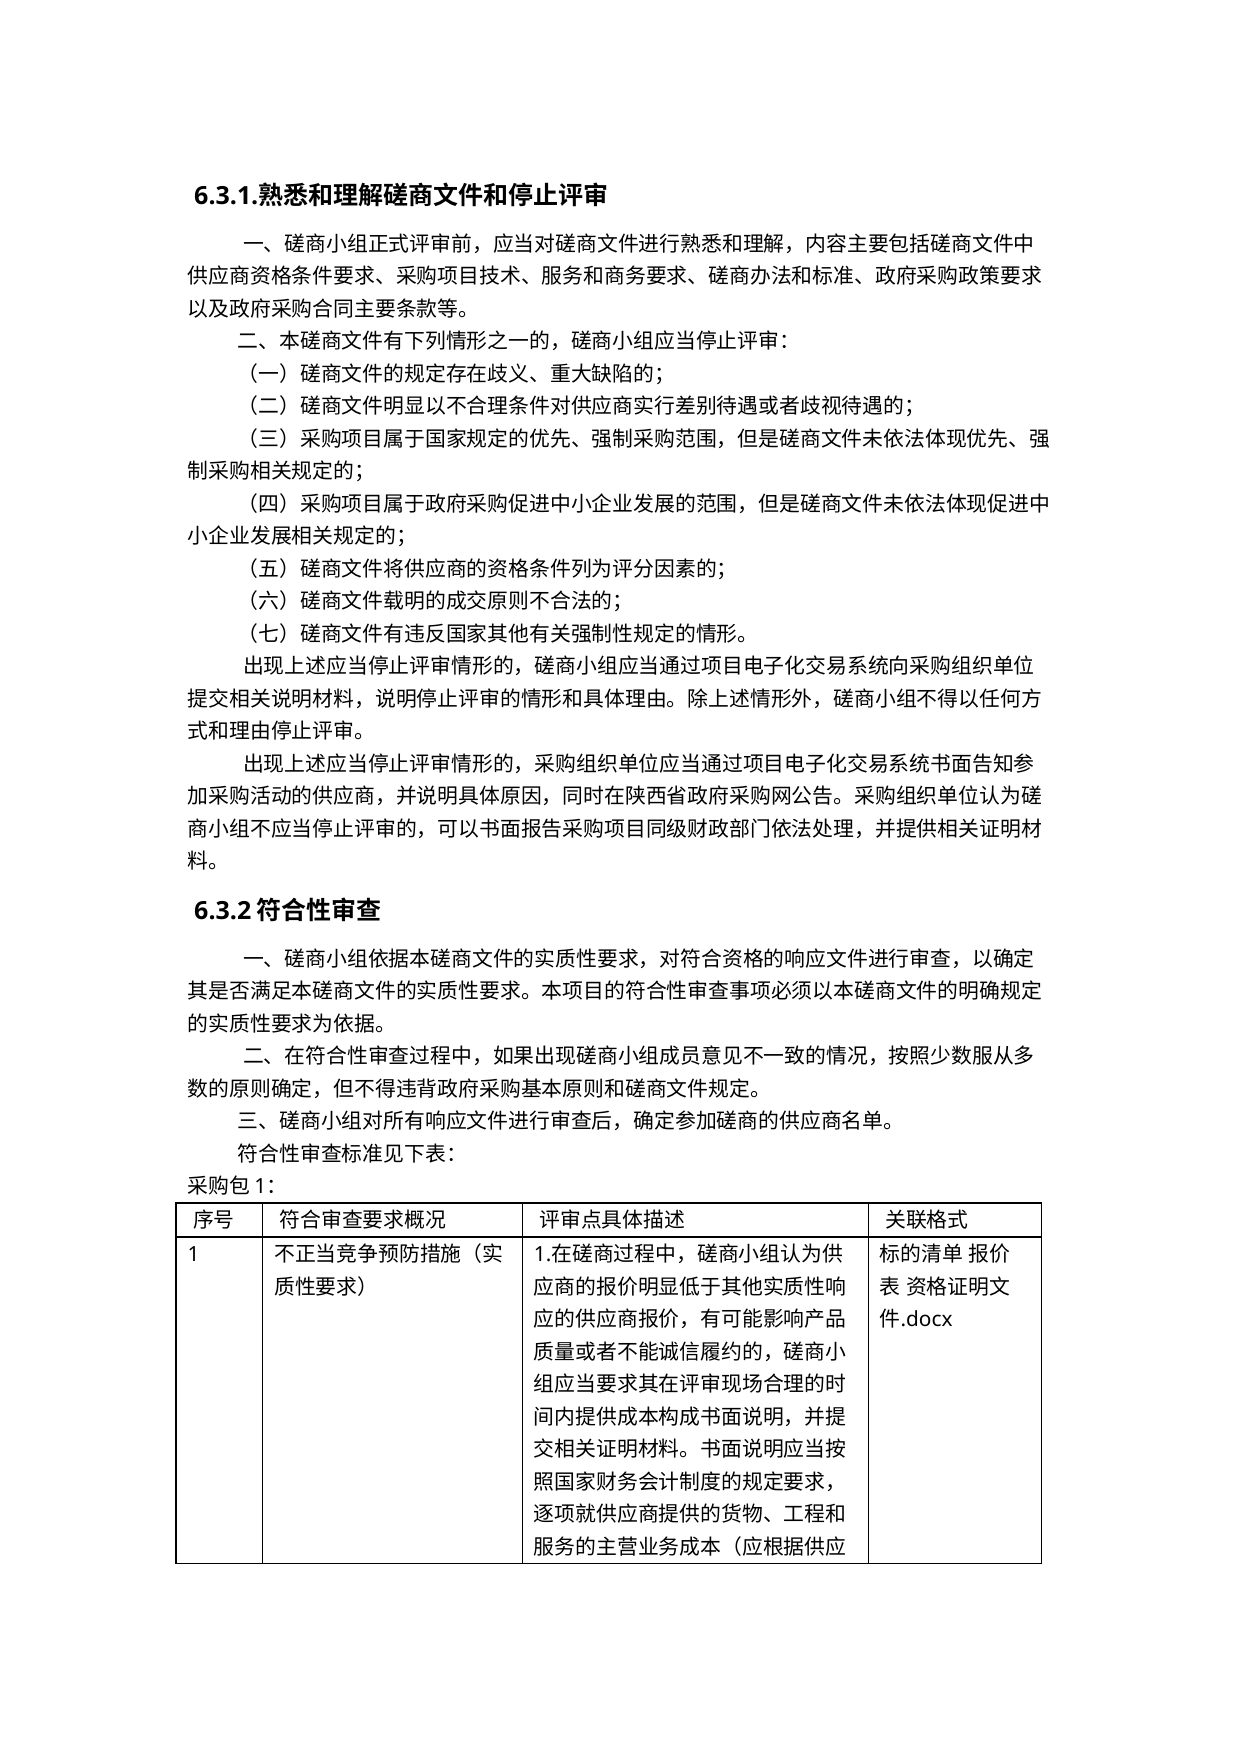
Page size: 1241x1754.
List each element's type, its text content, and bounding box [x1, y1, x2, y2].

text （六）磋商文件载明的成交原则不合法的； [187, 584, 1053, 617]
text （一）磋商文件的规定存在歧义、重大缺陷的； [187, 357, 1053, 389]
table_header 序号 [177, 1204, 262, 1236]
text 一、磋商小组正式评审前，应当对磋商文件进行熟悉和理解，内容主要包括磋商文件中供应商资格条件要求、采购项目技术、服务和商务要求、磋商办法和标准、政府采购政策要求以及政府采购合同主要条款等。 [187, 227, 1053, 324]
text （七）磋商文件有违反国家其他有关强制性规定的情形。 [187, 617, 1053, 649]
text 二、本磋商文件有下列情形之一的，磋商小组应当停止评审： [187, 324, 1053, 357]
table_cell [523, 1238, 868, 1563]
text 采购包1： [187, 1169, 1053, 1202]
text 三、磋商小组对所有响应文件进行审查后，确定参加磋商的供应商名单。 [187, 1104, 1053, 1137]
table_header 关联格式 [869, 1204, 1041, 1236]
text 出现上述应当停止评审情形的，磋商小组应当通过项目电子化交易系统向采购组织单位提交相关说明材料，说明停止评审的情形和具体理由。除上述情形外，磋商小组不得以任何方式和理由停止评审。 [187, 649, 1053, 747]
text （五）磋商文件将供应商的资格条件列为评分因素的； [187, 552, 1053, 584]
table_cell 不正当竞争预防措施（实质性要求） [263, 1238, 522, 1563]
text 6.3.2符合性审查 [187, 877, 1053, 942]
text （二）磋商文件明显以不合理条件对供应商实行差别待遇或者歧视待遇的； [187, 389, 1053, 422]
text 一、磋商小组依据本磋商文件的实质性要求，对符合资格的响应文件进行审查，以确定其是否满足本磋商文件的实质性要求。本项目的符合性审查事项必须以本磋商文件的明确规定的实质性要求为依据。 [187, 942, 1053, 1039]
text 出现上述应当停止评审情形的，采购组织单位应当通过项目电子化交易系统书面告知参加采购活动的供应商，并说明具体原因，同时在陕西省政府采购网公告。采购组织单位认为磋商小组不应当停止评审的，可以书面报告采购项目同级财政部门依法处理，并提供相关证明材料。 [187, 747, 1053, 877]
text （四）采购项目属于政府采购促进中小企业发展的范围，但是磋商文件未依法体现促进中小企业发展相关规定的； [187, 487, 1053, 552]
table_header 评审点具体描述 [523, 1204, 868, 1236]
table_cell 1 [177, 1238, 262, 1563]
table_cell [869, 1238, 1041, 1563]
table_header 符合审查要求概况 [263, 1204, 522, 1236]
text 6.3.1.熟悉和理解磋商文件和停止评审 [187, 162, 1053, 227]
text 二、在符合性审查过程中，如果出现磋商小组成员意见不一致的情况，按照少数服从多数的原则确定，但不得违背政府采购基本原则和磋商文件规定。 [187, 1039, 1053, 1104]
text 符合性审查标准见下表： [187, 1137, 1053, 1169]
text （三）采购项目属于国家规定的优先、强制采购范围，但是磋商文件未依法体现优先、强制采购相关规定的； [187, 422, 1053, 487]
